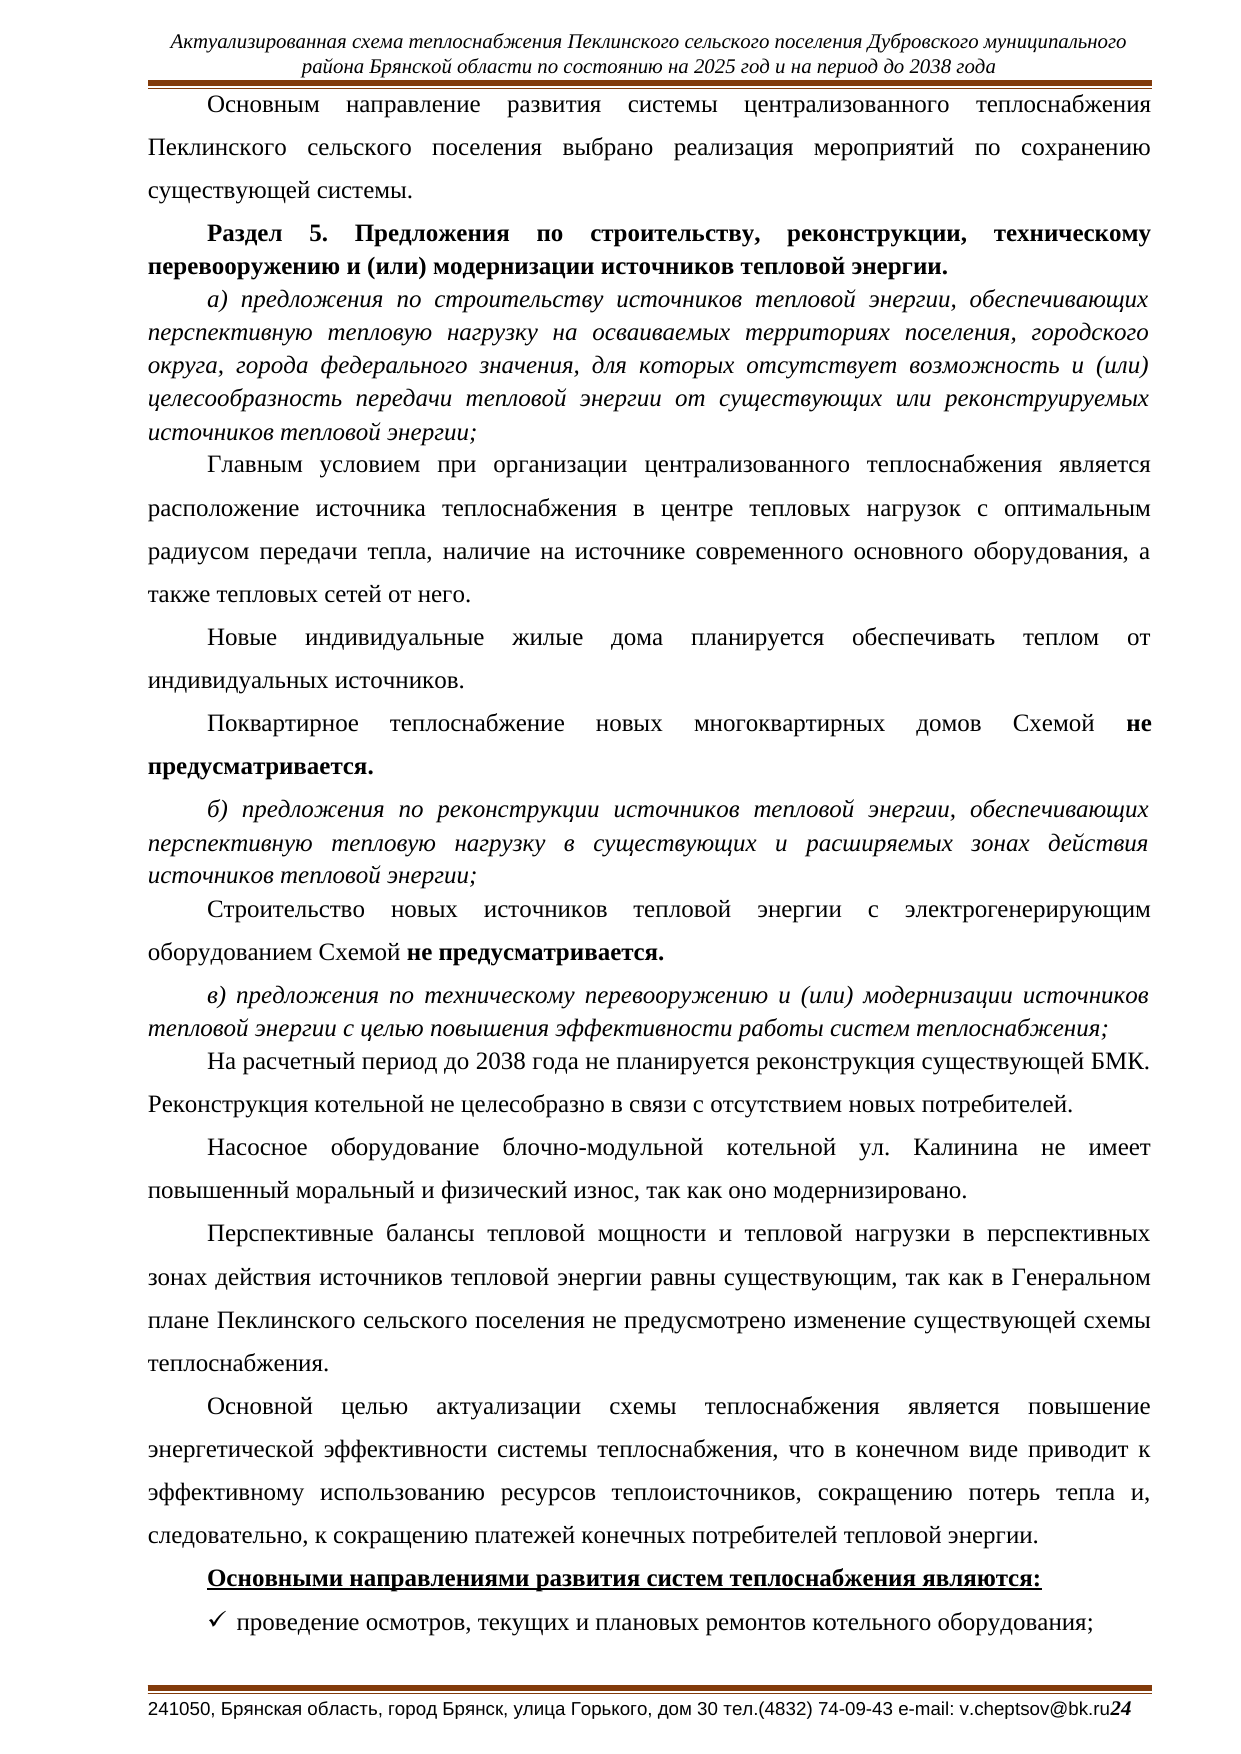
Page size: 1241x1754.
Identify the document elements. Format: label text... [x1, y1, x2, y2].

text Основной целью актуализации схемы теплоснабжения является повышение энергетической эффективности системы теплоснабжения, что в конечном виде приводит к эффективному использованию ресурсов теплоисточников, сокращению потерь тепла и, следовательно, к сокращению платежей конечных потребителей тепловой энергии. [148, 1391, 1152, 1549]
text Новые индивидуальные жилые дома планируется обеспечивать теплом от индивидуальных источников. [148, 622, 1152, 694]
text Главным условием при организации централизованного теплоснабжения является расположение источника теплоснабжения в центре тепловых нагрузок с оптимальным радиусом передачи тепла, наличие на источнике современного основного оборудования, а также тепловых сетей от него. [148, 449, 1152, 608]
subtitle Раздел 5. Предложения по строительству, реконструкции, техническому перевооружению и (или) модернизации источников тепловой энергии. [148, 218, 1152, 280]
text На расчетный период до 2038 года не планируется реконструкция существующей БМК. Реконструкция котельной не целесобразно в связи с отсутствием новых потребителей. [148, 1046, 1152, 1118]
text Основным направление развития системы централизованного теплоснабжения Пеклинского сельского поселения выбрано реализация мероприятий по сохранению существующей системы. [148, 89, 1152, 204]
subtitle а) предложения по строительству источников тепловой энергии, обеспечивающих перспективную тепловую нагрузку на осваиваемых территориях поселения, городского округа, города федерального значения, для которых отсутствует возможность и (или) целесообразность передачи тепловой энергии от существующих или реконструируемых источников тепловой энергии; [148, 284, 1152, 445]
text Перспективные балансы тепловой мощности и тепловой нагрузки в перспективных зонах действия источников тепловой энергии равны существующим, так как в Генеральном плане Пеклинского сельского поселения не предусмотрено изменение существующей схемы теплоснабжения. [148, 1218, 1152, 1377]
text Поквартирное теплоснабжение новых многоквартирных домов Схемой не предусматривается. [148, 708, 1152, 780]
list проведение осмотров, текущих и плановых ремонтов котельного оборудования; [148, 1607, 1152, 1635]
subtitle б) предложения по реконструкции источников тепловой энергии, обеспечивающих перспективную тепловую нагрузку в существующих и расширяемых зонах действия источников тепловой энергии; [148, 794, 1152, 889]
text Насосное оборудование блочно-модульной котельной ул. Калинина не имеет повышенный моральный и физический износ, так как оно модернизировано. [148, 1132, 1152, 1204]
text Основными направлениями развития систем теплоснабжения являются: [148, 1563, 1152, 1592]
text Строительство новых источников тепловой энергии с электрогенерирующим оборудованием Схемой не предусматривается. [148, 894, 1152, 966]
subtitle в) предложения по техническому перевооружению и (или) модернизации источников тепловой энергии с целью повышения эффективности работы систем теплоснабжения; [148, 980, 1152, 1042]
